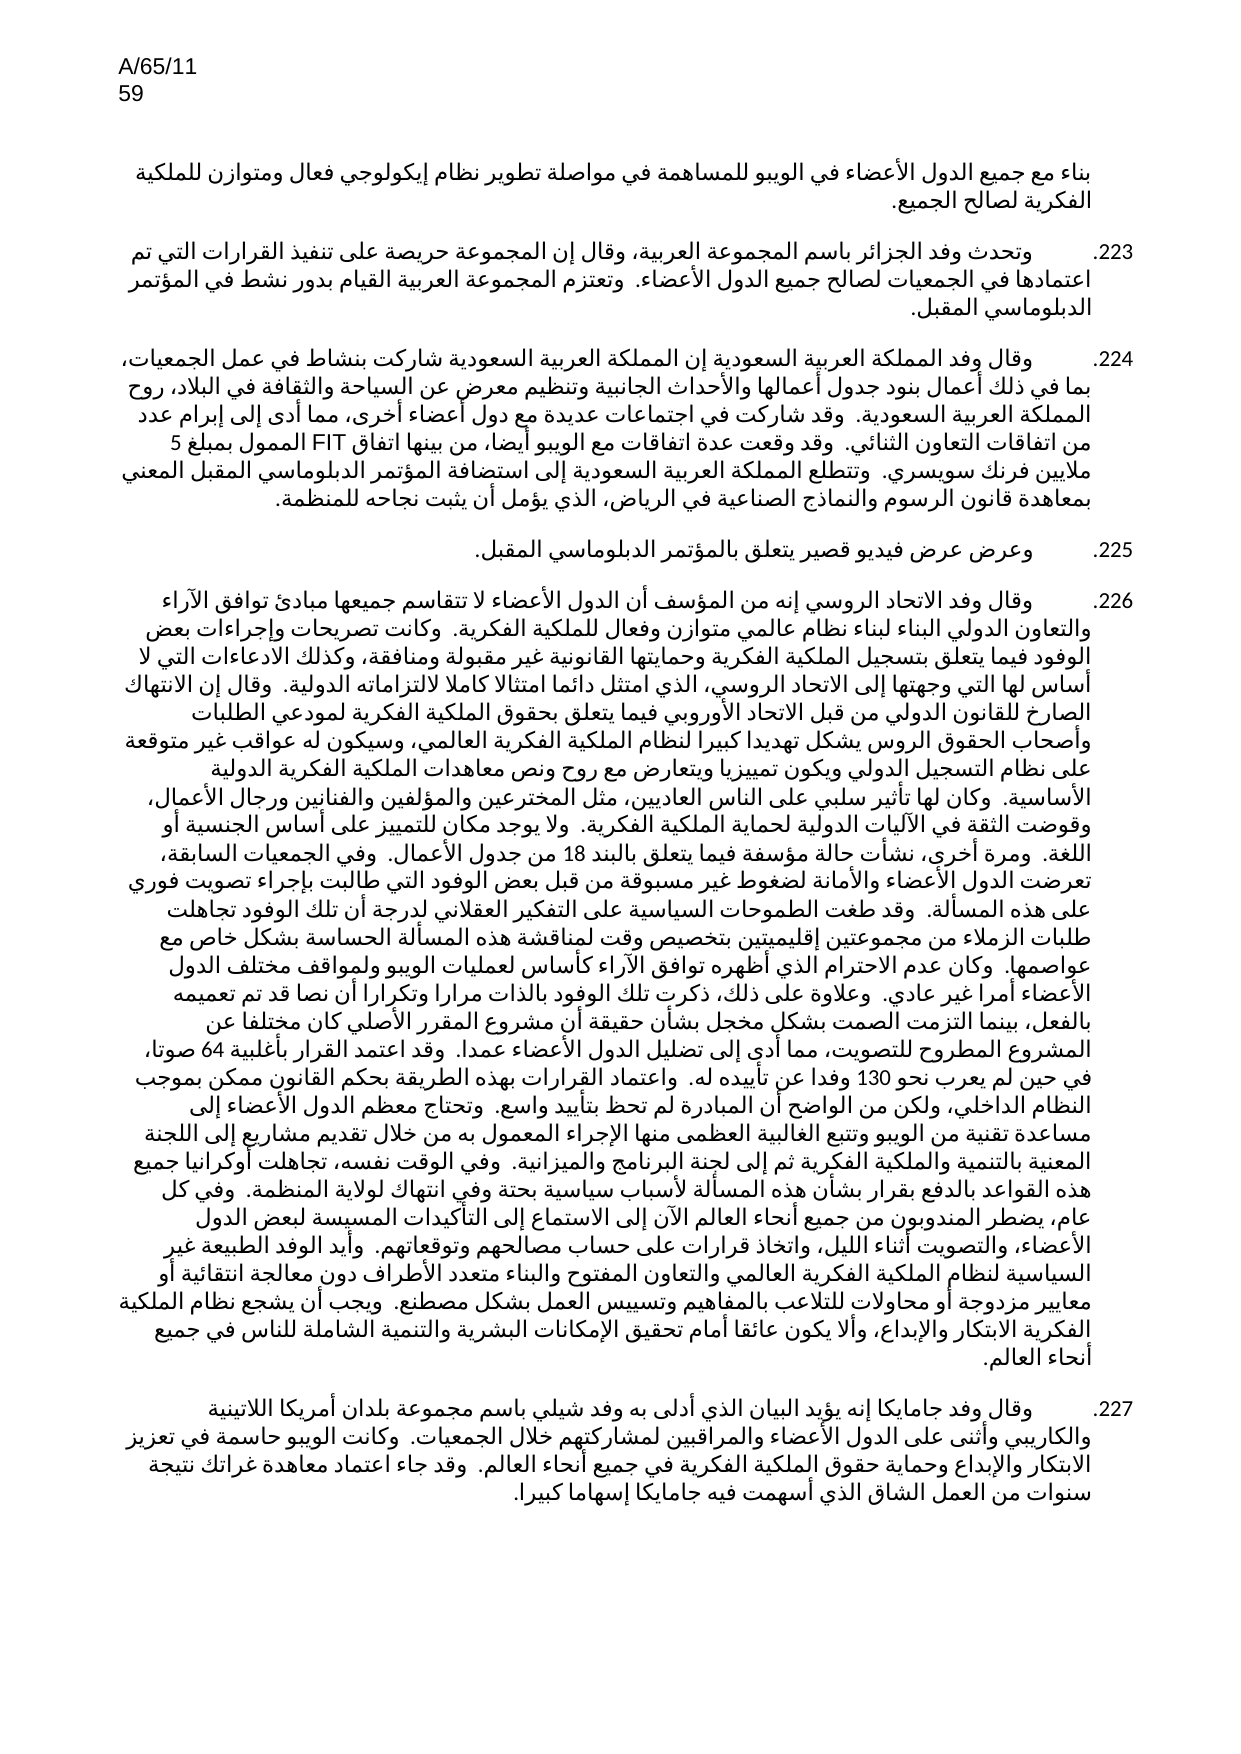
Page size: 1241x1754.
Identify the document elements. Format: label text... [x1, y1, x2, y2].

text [118, 158, 1092, 214]
text وعرض عرض فيديو قصير يتعلق بالمؤتمر الدبلوماسي المقبل. [118, 536, 1092, 563]
text وقال وفد جامايكا إنه يؤيد البيان الذي أدلى به وفد شيلي باسم مجموعة بلدان أمريكا اللاتينية والكاريبي وأثنى على الدول الأعضاء والمراقبين لمشاركتهم خلال الجمعيات. وكانت الويبو حاسمة في تعزيز الابتكار والإبداع وحماية حقوق الملكية الفكرية في جميع أنحاء العالم. وقد جاء اعتماد معاهدة غراتك نتيجة سنوات من العمل الشاق الذي أسهمت فيه جامايكا إسهاما كبيرا. [118, 1394, 1092, 1506]
text وقال وفد الاتحاد الروسي إنه من المؤسف أن الدول الأعضاء لا تتقاسم جميعها مبادئ توافق الآراء والتعاون الدولي البناء لبناء نظام عالمي متوازن وفعال للملكية الفكرية. وكانت تصريحات وإجراءات بعض الوفود فيما يتعلق بتسجيل الملكية الفكرية وحمايتها القانونية غير مقبولة ومنافقة، وكذلك الادعاءات التي لا أساس لها التي وجهتها إلى الاتحاد الروسي، الذي امتثل دائما امتثالا كاملا لالتزاماته الدولية. وقال إن الانتهاك الصارخ للقانون الدولي من قبل الاتحاد الأوروبي فيما يتعلق بحقوق الملكية الفكرية لمودعي الطلبات وأصحاب الحقوق الروس يشكل تهديدا كبيرا لنظام الملكية الفكرية العالمي، وسيكون له عواقب غير متوقعة على نظام التسجيل الدولي ويكون تمييزيا ويتعارض مع روح ونص معاهدات الملكية الفكرية الدولية الأساسية. وكان لها تأثير سلبي على الناس العاديين، مثل المخترعين والمؤلفين والفنانين ورجال الأعمال، وقوضت الثقة في الآليات الدولية لحماية الملكية الفكرية. ولا يوجد مكان للتمييز على أساس الجنسية أو اللغة. ومرة أخرى، نشأت حالة مؤسفة فيما يتعلق بالبند 18 من جدول الأعمال. وفي الجمعيات السابقة، تعرضت الدول الأعضاء والأمانة لضغوط غير مسبوقة من قبل بعض الوفود التي طالبت بإجراء تصويت فوري على هذه المسألة. وقد طغت الطموحات السياسية على التفكير العقلاني لدرجة أن تلك الوفود تجاهلت طلبات الزملاء من مجموعتين إقليميتين بتخصيص وقت لمناقشة هذه المسألة الحساسة بشكل خاص مع عواصمها. وكان عدم الاحترام الذي أظهره توافق الآراء كأساس لعمليات الويبو ولمواقف مختلف الدول الأعضاء أمرا غير عادي. وعلاوة على ذلك، ذكرت تلك الوفود بالذات مرارا وتكرارا أن نصا قد تم تعميمه بالفعل، بينما التزمت الصمت بشكل مخجل بشأن حقيقة أن مشروع المقرر الأصلي كان مختلفا عن المشروع المطروح للتصويت، مما أدى إلى تضليل الدول الأعضاء عمدا. وقد اعتمد القرار بأغلبية 64 صوتا، في حين لم يعرب نحو 130 وفدا عن تأييده له. واعتماد القرارات بهذه الطريقة بحكم القانون ممكن بموجب النظام الداخلي، ولكن من الواضح أن المبادرة لم تحظ بتأييد واسع. وتحتاج معظم الدول الأعضاء إلى مساعدة تقنية من الويبو وتتبع الغالبية العظمى منها الإجراء المعمول به من خلال تقديم مشاريع إلى اللجنة المعنية بالتنمية والملكية الفكرية ثم إلى لجنة البرنامج والميزانية. وفي الوقت نفسه، تجاهلت أوكرانيا جميع هذه القواعد بالدفع بقرار بشأن هذه المسألة لأسباب سياسية بحتة وفي انتهاك لولاية المنظمة. وفي كل عام، يضطر المندوبون من جميع أنحاء العالم الآن إلى الاستماع إلى التأكيدات المسيسة لبعض الدول الأعضاء، والتصويت أثناء الليل، واتخاذ قرارات على حساب مصالحهم وتوقعاتهم. وأيد الوفد الطبيعة غير السياسية لنظام الملكية الفكرية العالمي والتعاون المفتوح والبناء متعدد الأطراف دون معالجة انتقائية أو معايير مزدوجة أو محاولات للتلاعب بالمفاهيم وتسييس العمل بشكل مصطنع. ويجب أن يشجع نظام الملكية الفكرية الابتكار والإبداع، وألا يكون عائقا أمام تحقيق الإمكانات البشرية والتنمية الشاملة للناس في جميع أنحاء العالم. [118, 586, 1092, 1371]
text وتحدث وفد الجزائر باسم المجموعة العربية، وقال إن المجموعة حريصة على تنفيذ القرارات التي تم اعتمادها في الجمعيات لصالح جميع الدول الأعضاء. وتعتزم المجموعة العربية القيام بدور نشط في المؤتمر الدبلوماسي المقبل. [118, 237, 1092, 322]
text وقال وفد المملكة العربية السعودية إن المملكة العربية السعودية شاركت بنشاط في عمل الجمعيات، بما في ذلك أعمال بنود جدول أعمالها والأحداث الجانبية وتنظيم معرض عن السياحة والثقافة في البلاد، روح المملكة العربية السعودية. وقد شاركت في اجتماعات عديدة مع دول أعضاء أخرى، مما أدى إلى إبرام عدد من اتفاقات التعاون الثنائي. وقد وقعت عدة اتفاقات مع الويبو أيضا، من بينها اتفاق FIT الممول بمبلغ 5 ملايين فرنك سويسري. وتتطلع المملكة العربية السعودية إلى استضافة المؤتمر الدبلوماسي المقبل المعني بمعاهدة قانون الرسوم والنماذج الصناعية في الرياض، الذي يؤمل أن يثبت نجاحه للمنظمة. [118, 344, 1092, 513]
